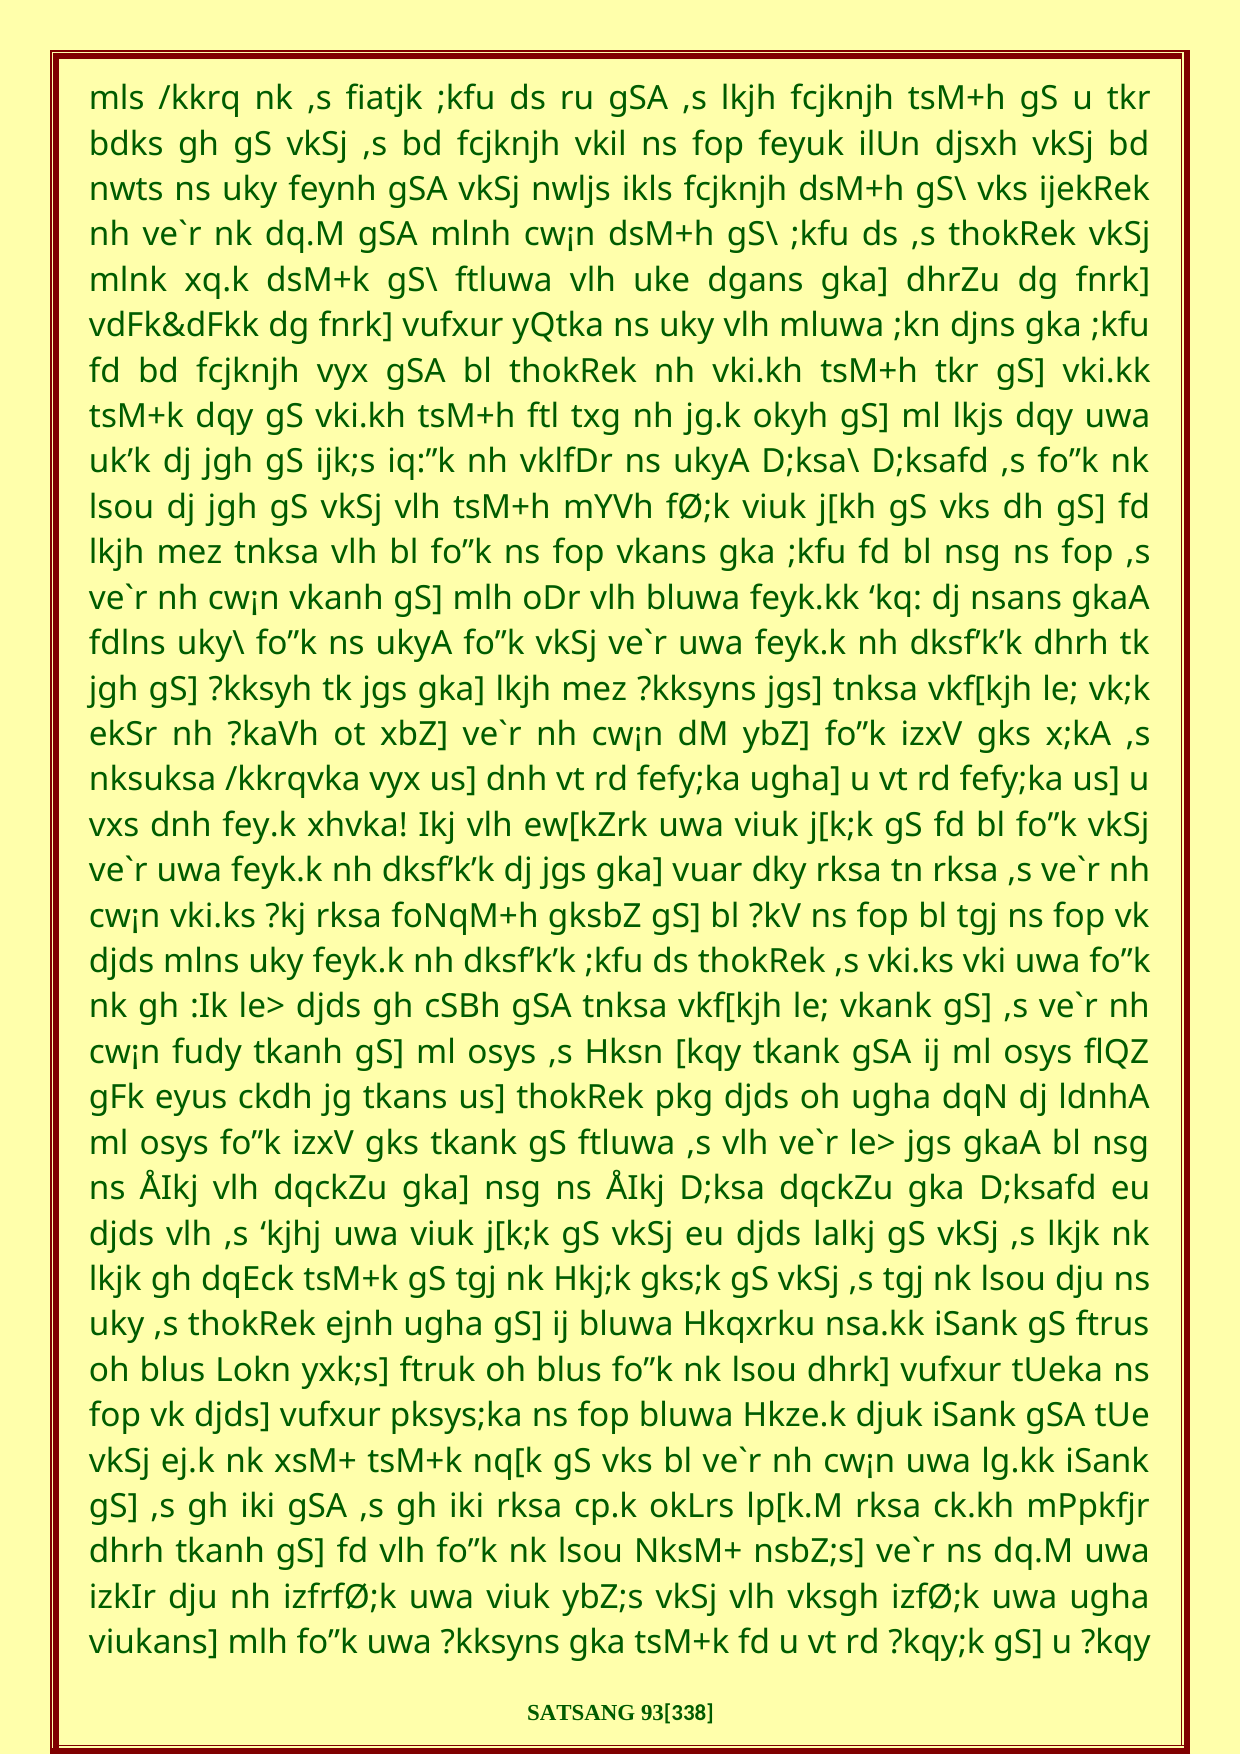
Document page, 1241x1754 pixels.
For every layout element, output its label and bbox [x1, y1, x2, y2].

text [89, 74, 1152, 1663]
